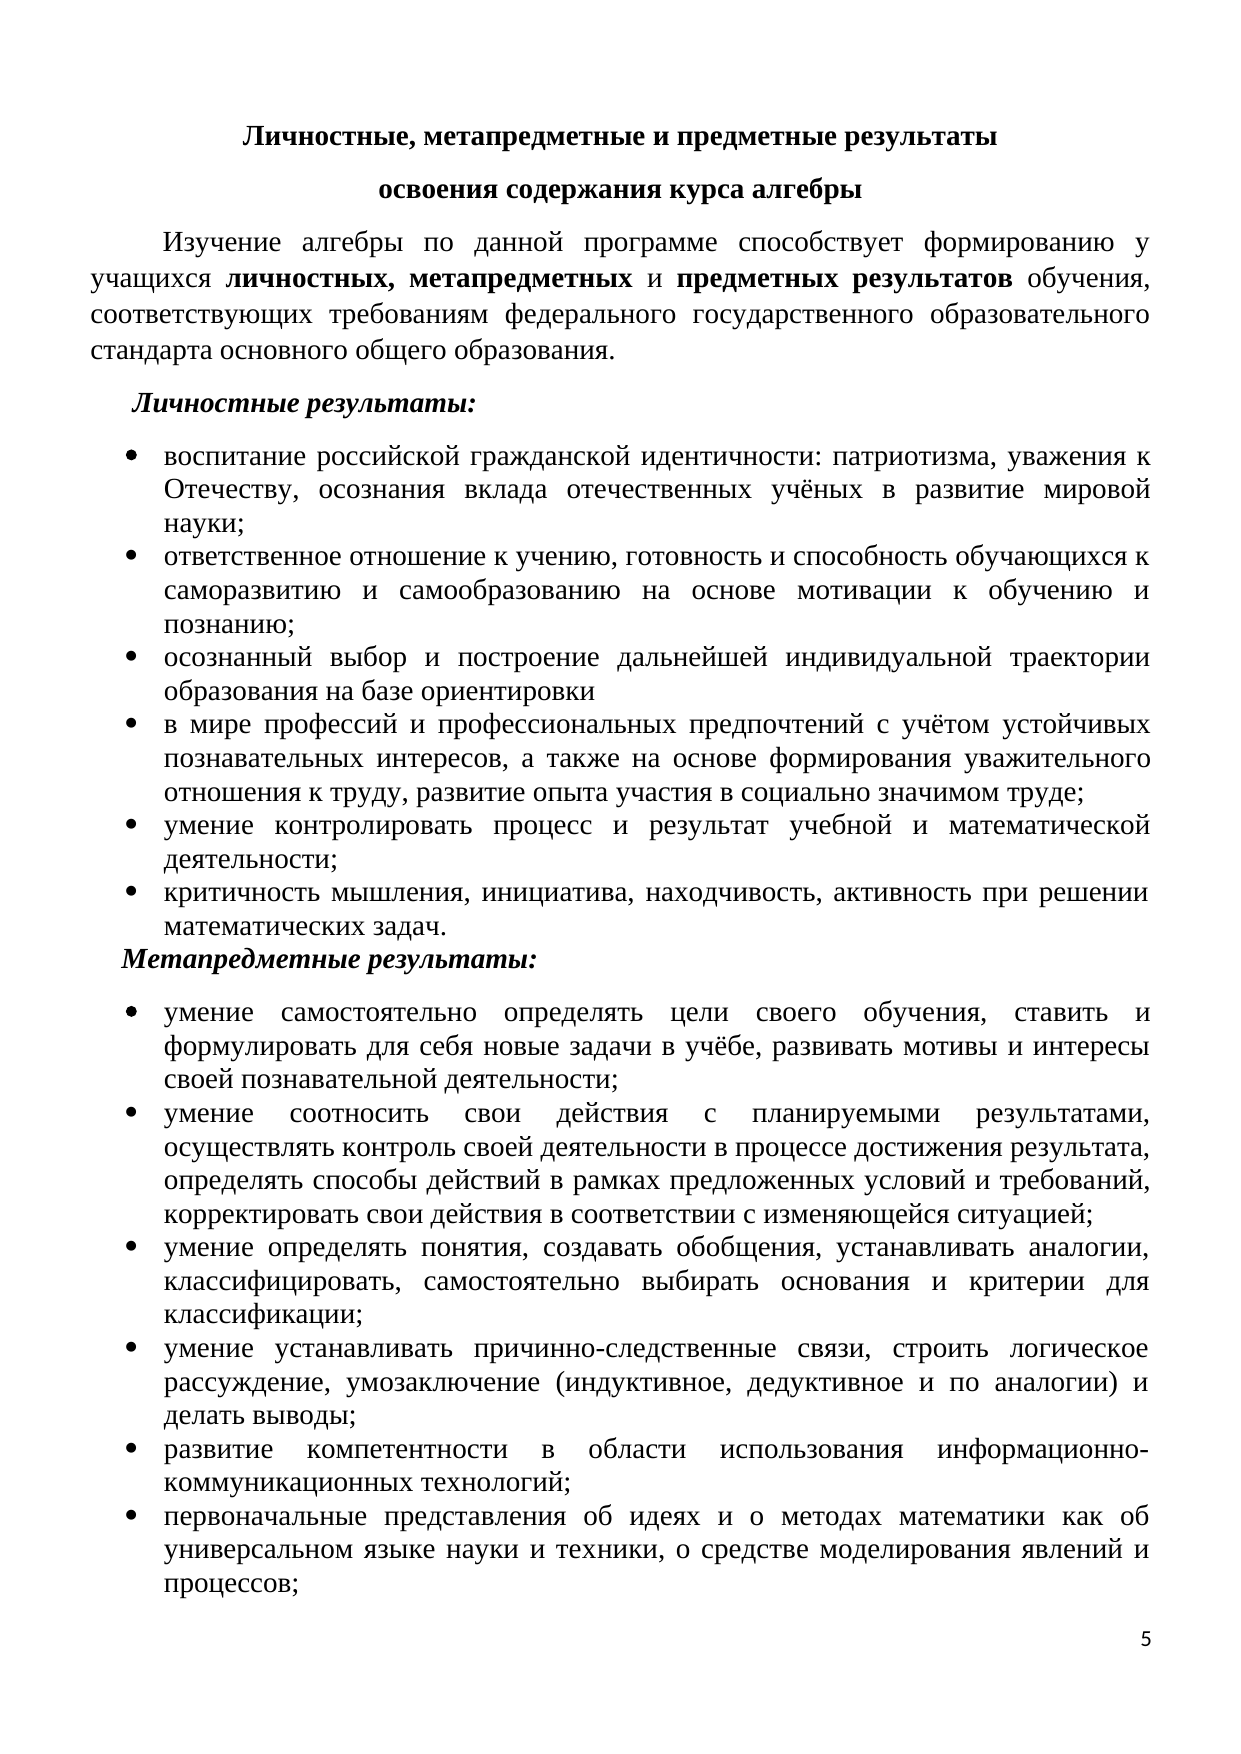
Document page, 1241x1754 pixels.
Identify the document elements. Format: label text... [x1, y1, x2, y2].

text Метапредметные результаты: [121, 942, 1152, 975]
list умение контролировать процесс и результат учебной и математической деятельности; [126, 807, 1151, 874]
list умение соотносить свои действия с планируемыми результатами, осуществлять контроль своей деятельности в процессе достижения результата, определять способы действий в рамках предложенных условий и требований, корректировать свои действия в соответствии с изменяющейся ситуацией; [126, 1095, 1151, 1229]
list воспитание российской гражданской идентичности: патриотизма, уважения к Отечеству, осознания вклада отечественных учёных в развитие мировой науки; [126, 438, 1152, 538]
text Изучение алгебры по данной программе способствует формированию у учащихся личностных, метапредметных и предметных результатов обучения, соответствующих требованиям федерального государственного образовательного стандарта основного общего образования. [90, 224, 1151, 366]
list умение устанавливать причинно-следственные связи, строить логическое рассуждение, умозаключение (индуктивное, дедуктивное и по аналогии) и делать выводы; [126, 1330, 1149, 1431]
text Личностные, метапредметные и предметные результаты [89, 118, 1152, 152]
list критичность мышления, инициатива, находчивость, активность при решении математических задач. [126, 874, 1150, 942]
list осознанный выбор и построение дальнейшей индивидуальной траектории образования на базе ориентировки [126, 639, 1151, 706]
list первоначальные представления об идеях и о методах математики как об универсальном языке науки и техники, о средстве моделирования явлений и процессов; [126, 1498, 1150, 1599]
list умение самостоятельно определять цели своего обучения, ставить и формулировать для себя новые задачи в учёбе, развивать мотивы и интересы своей познавательной деятельности; [126, 994, 1151, 1095]
list в мире профессий и профессиональных предпочтений с учётом устойчивых познавательных интересов, а также на основе формирования уважительного отношения к труду, развитие опыта участия в социально значимом труде; [126, 706, 1152, 807]
text освоения содержания курса алгебры [89, 171, 1152, 204]
text Личностные результаты: [132, 385, 1152, 418]
list развитие компетентности в области использования информационно-коммуникационных технологий; [126, 1431, 1150, 1498]
list умение определять понятия, создавать обобщения, устанавливать аналогии, классифицировать, самостоятельно выбирать основания и критерии для классификации; [126, 1229, 1150, 1330]
list ответственное отношение к учению, готовность и способность обучающихся к саморазвитию и самообразованию на основе мотивации к обучению и познанию; [126, 538, 1151, 639]
